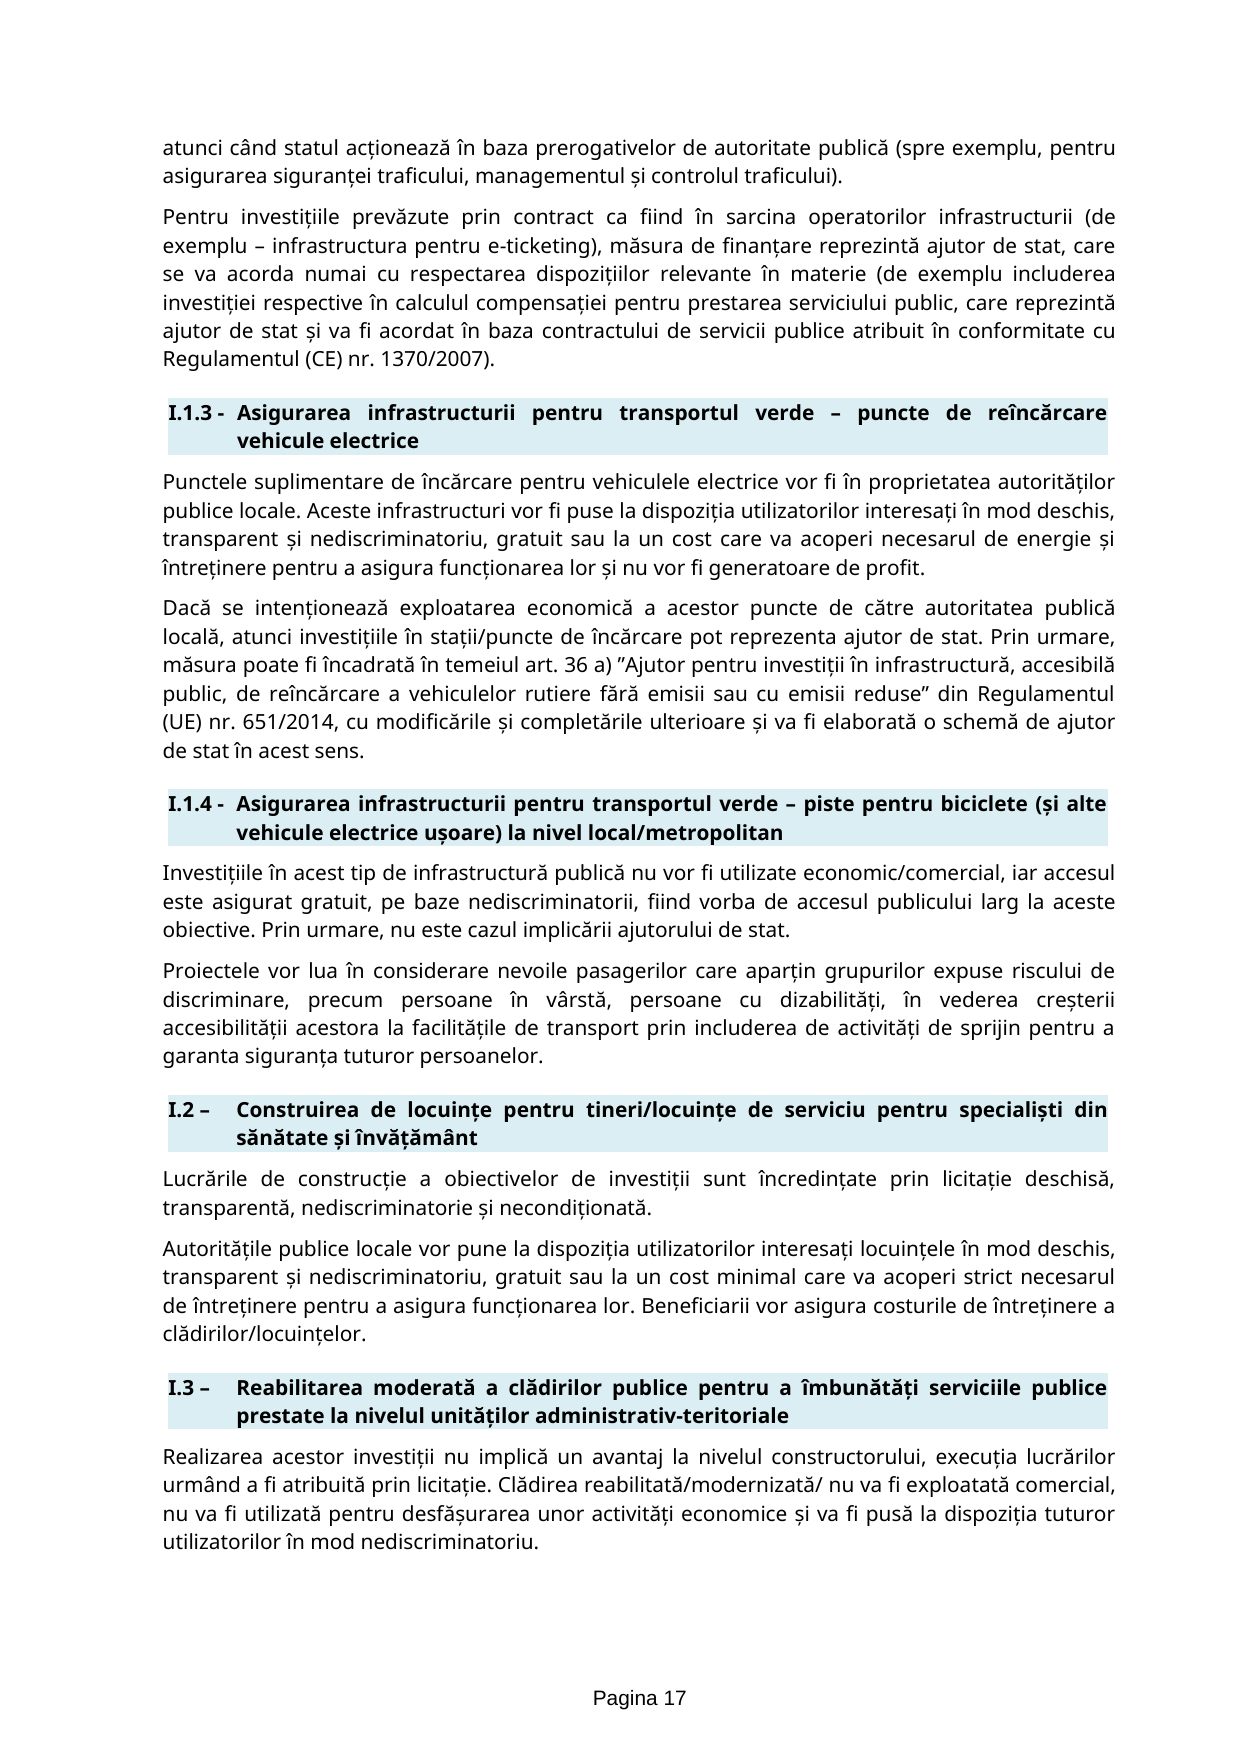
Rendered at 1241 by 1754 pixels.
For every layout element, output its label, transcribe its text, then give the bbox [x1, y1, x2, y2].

text I.1.4 - Asigurarea infrastructurii pentru transportul verde – piste pentru biciclete (și alte vehicule electrice ușoare) la nivel local/metropolitan [168, 789, 1108, 846]
text I.1.3 - Asigurarea infrastructurii pentru transportul verde – puncte de reîncărcare vehicule electrice [168, 398, 1108, 455]
text Realizarea acestor investiții nu implică un avantaj la nivelul constructorului, execuția lucrărilor urmând a fi atribuită prin licitație. Clădirea reabilitată/modernizată/ nu va fi exploatată comercial, nu va fi utilizată pentru desfășurarea unor activități economice și va fi pusă la dispoziția tuturor utilizatorilor în mod nediscriminatoriu. [162, 1442, 1117, 1556]
text I.2 – Construirea de locuințe pentru tineri/locuințe de serviciu pentru specialiști din sănătate și învățământ [168, 1095, 1108, 1152]
text Punctele suplimentare de încărcare pentru vehiculele electrice vor fi în proprietatea autorităților publice locale. Aceste infrastructuri vor fi puse la dispoziția utilizatorilor interesați în mod deschis, transparent și nediscriminatoriu, gratuit sau la un cost care va acoperi necesarul de energie și întreținere pentru a asigura funcționarea lor și nu vor fi generatoare de profit. [162, 467, 1117, 581]
text Investițiile în acest tip de infrastructură publică nu vor fi utilizate economic/comercial, iar accesul este asigurat gratuit, pe baze nediscriminatorii, fiind vorba de accesul publicului larg la aceste obiective. Prin urmare, nu este cazul implicării ajutorului de stat. [162, 858, 1117, 944]
text Proiectele vor lua în considerare nevoile pasagerilor care aparțin grupurilor expuse riscului de discriminare, precum persoane în vârstă, persoane cu dizabilități, în vederea creșterii accesibilității acestora la facilitățile de transport prin includerea de activități de sprijin pentru a garanta siguranța tuturor persoanelor. [162, 956, 1117, 1070]
text Pentru investițiile prevăzute prin contract ca fiind în sarcina operatorilor infrastructurii (de exemplu – infrastructura pentru e-ticketing), măsura de finanțare reprezintă ajutor de stat, care se va acorda numai cu respectarea dispozițiilor relevante în materie (de exemplu includerea investiției respective în calculul compensației pentru prestarea serviciului public, care reprezintă ajutor de stat și va fi acordat în baza contractului de servicii publice atribuit în conformitate cu Regulamentul (CE) nr. 1370/2007). [162, 202, 1117, 373]
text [162, 133, 1117, 190]
text I.3 – Reabilitarea moderată a clădirilor publice pentru a îmbunătăți serviciile publice prestate la nivelul unităților administrativ-teritoriale [168, 1373, 1108, 1429]
text Lucrările de construcție a obiectivelor de investiții sunt încredințate prin licitație deschisă, transparentă, nediscriminatorie și necondiționată. [162, 1164, 1117, 1221]
text Dacă se intenționează exploatarea economică a acestor puncte de către autoritatea publică locală, atunci investițiile în stații/puncte de încărcare pot reprezenta ajutor de stat. Prin urmare, măsura poate fi încadrată în temeiul art. 36 a) ”Ajutor pentru investiții în infrastructură, accesibilă public, de reîncărcare a vehiculelor rutiere fără emisii sau cu emisii reduse” din Regulamentul (UE) nr. 651/2014, cu modificările și completările ulterioare și va fi elaborată o schemă de ajutor de stat în acest sens. [162, 593, 1117, 764]
text Autoritățile publice locale vor pune la dispoziția utilizatorilor interesați locuințele în mod deschis, transparent și nediscriminatoriu, gratuit sau la un cost minimal care va acoperi strict necesarul de întreținere pentru a asigura funcționarea lor. Beneficiarii vor asigura costurile de întreținere a clădirilor/locuințelor. [162, 1234, 1117, 1348]
